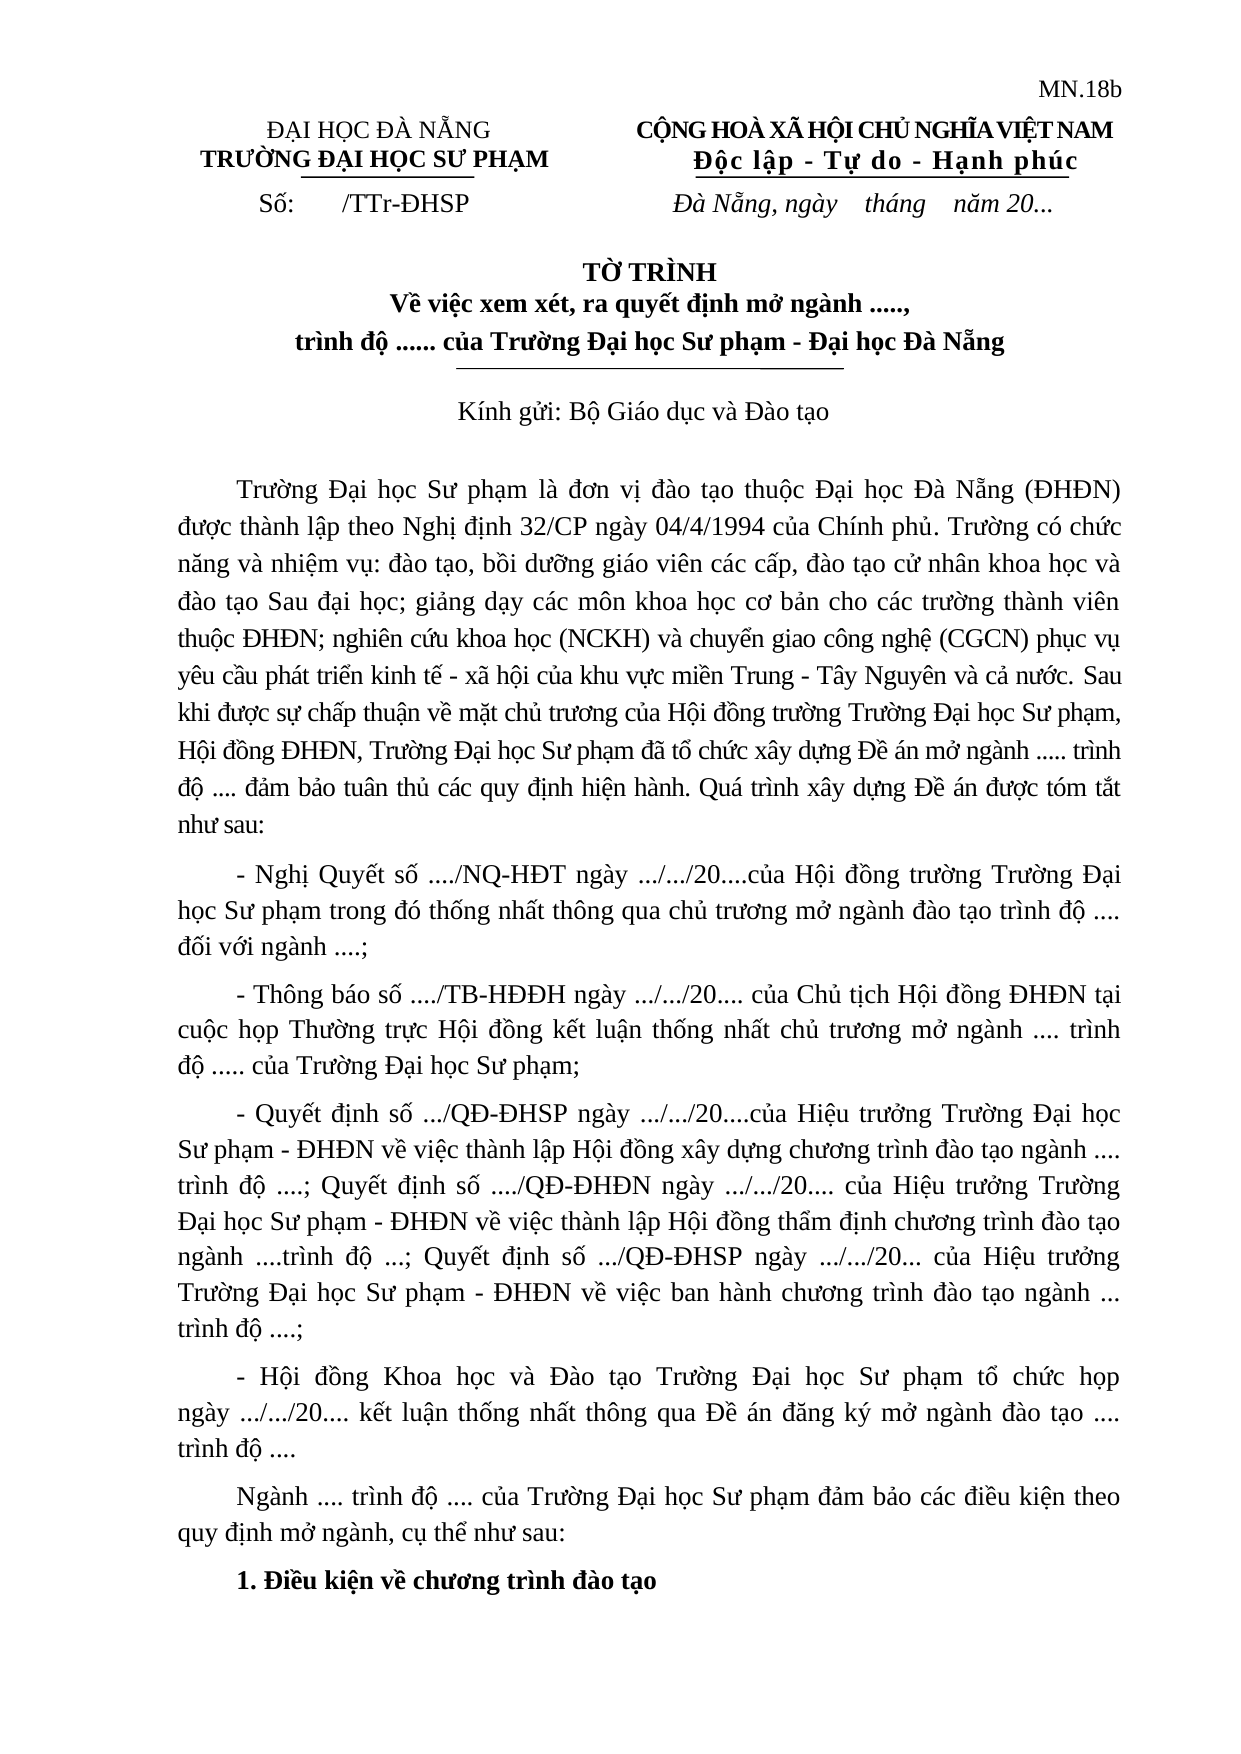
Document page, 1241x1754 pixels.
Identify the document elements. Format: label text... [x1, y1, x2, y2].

text Ngành .... trình độ .... của Trường Đại học Sư phạm đảm bảo các điều kiện theo quy định mở ngành, cụ thể như sau: [177, 1480, 1122, 1547]
text - Hội đồng Khoa học và Đào tạo Trường Đại học Sư phạm tổ chức họp ngày .../.../20.... kết luận thống nhất thông qua Đề án đăng ký mở ngành đào tạo .... trình độ .... [177, 1360, 1122, 1463]
text Số: /TTr-ĐHSP Đà Nẵng, ngày tháng năm 20... [177, 187, 1122, 219]
text trình độ ...... của Trường Đại học Sư phạm - Đại học Đà Nẵng [177, 324, 1122, 356]
text - Quyết định số .../QĐ-ĐHSP ngày .../.../20....của Hiệu trưởng Trường Đại học Sư phạm - ĐHĐN về việc thành lập Hội đồng xây dựng chương trình đào tạo ngành .... trình độ ....; Quyết định số ..../QĐ-ĐHĐN ngày .../.../20.... của Hiệu trưởng Trường Đại học Sư phạm - ĐHĐN về việc thành lập Hội đồng thẩm định chương trình đào tạo ngành ....trình độ ...; Quyết định số .../QĐ-ĐHSP ngày .../.../20... của Hiệu trưởng Trường Đại học Sư phạm - ĐHĐN về việc ban hành chương trình đào tạo ngành ... trình độ ....; [177, 1098, 1122, 1343]
text 1. Điều kiện về chương trình đào tạo [177, 1564, 1122, 1595]
text Trường Đại học Sư phạm là đơn vị đào tạo thuộc Đại học Đà Nẵng (ĐHĐN) được thành lập theo Nghị định 32/CP ngày 04/4/1994 của Chính phủ. Trường có chức năng và nhiệm vụ: đào tạo, bồi dưỡng giáo viên các cấp, đào tạo cử nhân khoa học và đào tạo Sau đại học; giảng dạy các môn khoa học cơ bản cho các trường thành viên thuộc ĐHĐN; nghiên cứu khoa học (NCKH) và chuyển giao công nghệ (CGCN) phục vụ yêu cầu phát triển kinh tế - xã hội của khu vực miền Trung - Tây Nguyên và cả nước. Sau khi được sự chấp thuận về mặt chủ trương của Hội đồng trường Trường Đại học Sư phạm, Hội đồng ĐHĐN, Trường Đại học Sư phạm đã tổ chức xây dựng Đề án mở ngành ..... trình độ .... đảm bảo tuân thủ các quy định hiện hành. Quá trình xây dựng Đề án được tóm tắt như sau: [177, 473, 1122, 697]
text - Nghị Quyết số ..../NQ-HĐT ngày .../.../20....của Hội đồng trường Trường Đại học Sư phạm trong đó thống nhất thông qua chủ trương mở ngành đào tạo trình độ .... đối với ngành ....; [177, 858, 1122, 961]
text Kính gửi: Bộ Giáo dục và Đào tạo [177, 398, 1110, 427]
table_header CỘNG HOÀ XÃ HỘI CHỦ NGHĨA VIỆT NAM Độc lập - Tự do - Hạnh phúc [601, 115, 1134, 175]
table_header ĐẠI HỌC ĐÀ NẴNG TRƯỜNG ĐẠI HỌC SƯ PHẠM [189, 115, 601, 175]
text TỜ TRÌNH [177, 256, 1122, 287]
text - Thông báo số ..../TB-HĐĐH ngày .../.../20.... của Chủ tịch Hội đồng ĐHĐN tại cuộc họp Thường trực Hội đồng kết luận thống nhất chủ trương mở ngành .... trình độ ..... của Trường Đại học Sư phạm; [177, 978, 1122, 1081]
text Về việc xem xét, ra quyết định mở ngành ....., [177, 287, 1122, 318]
